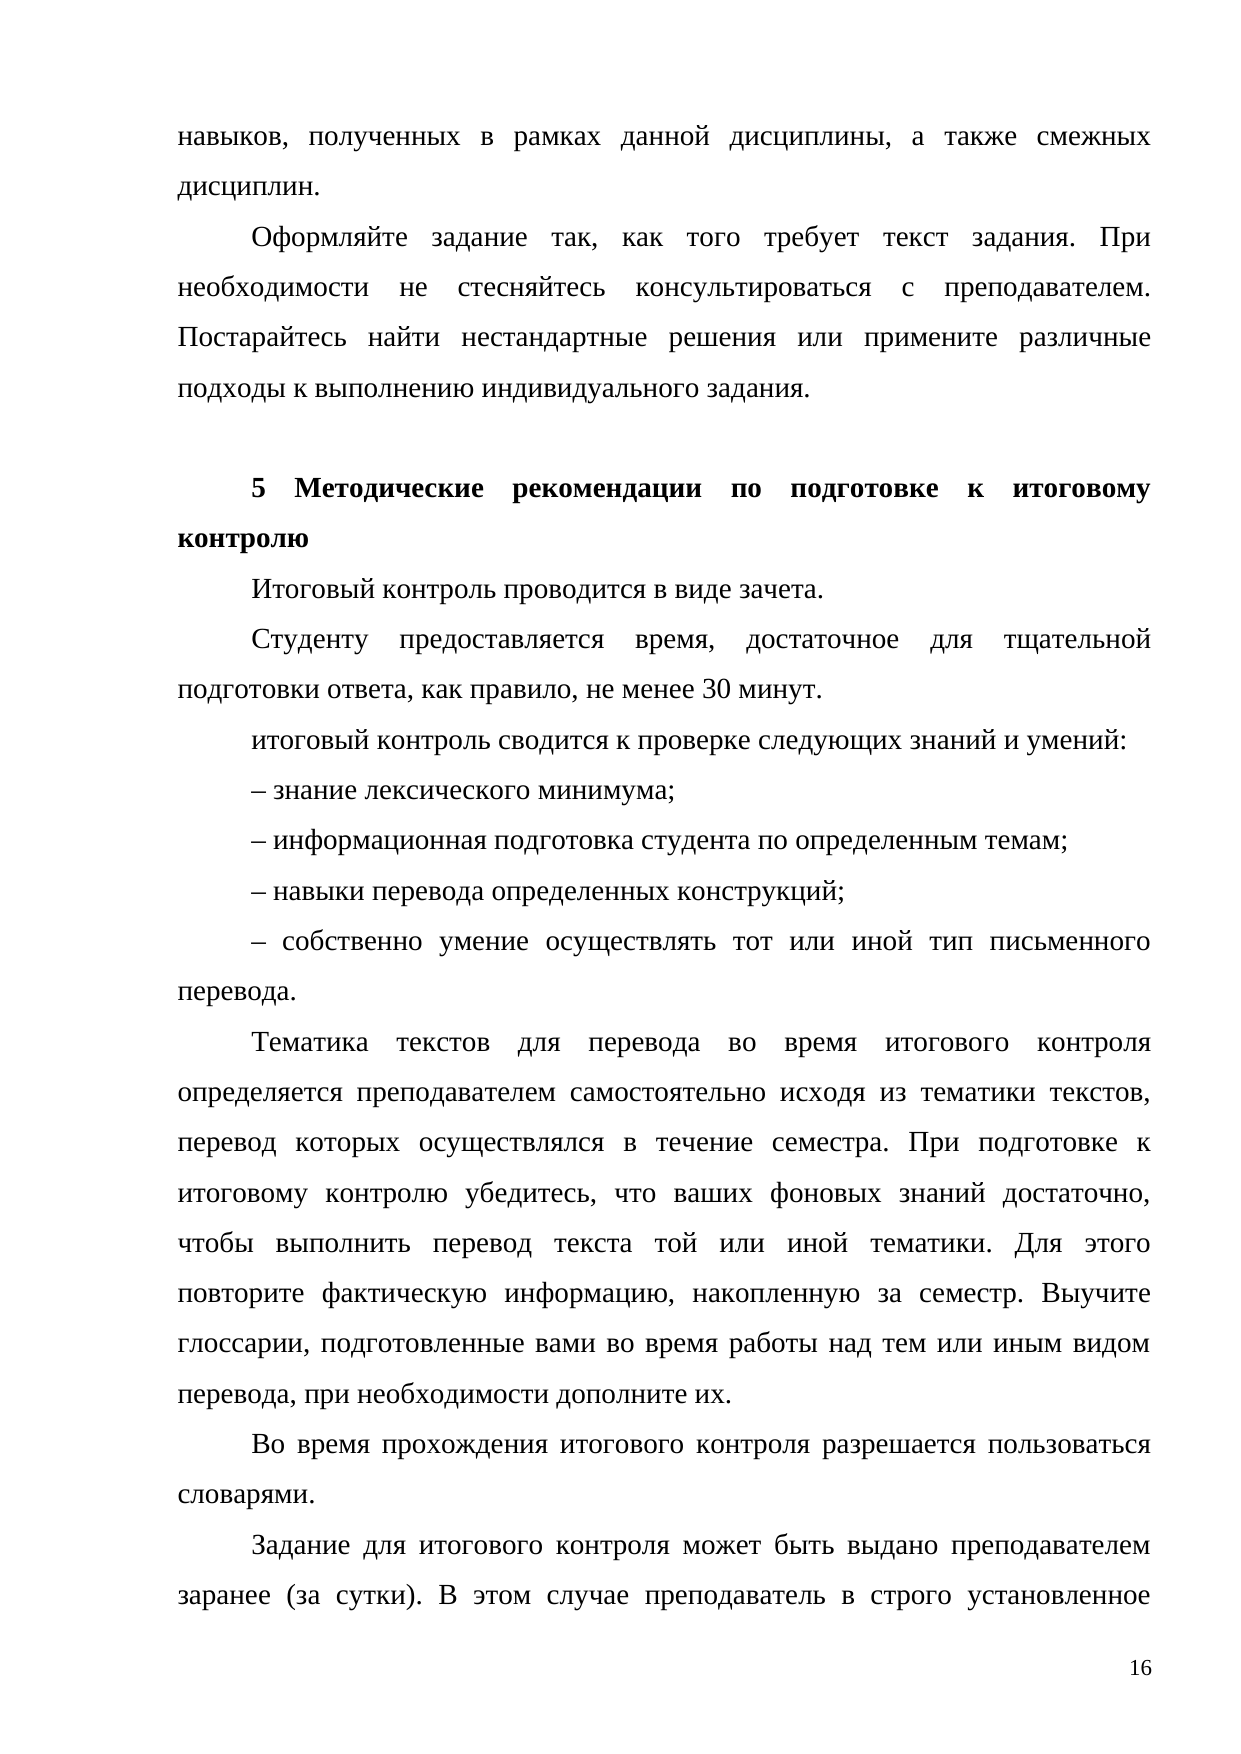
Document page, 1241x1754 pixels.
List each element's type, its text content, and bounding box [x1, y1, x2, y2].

text Студенту предоставляется время, достаточное для тщательной подготовки ответа, как правило, не менее 30 минут. [177, 621, 1152, 705]
text – знание лексического минимума; [177, 772, 1152, 806]
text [177, 118, 1152, 202]
text Во время прохождения итогового контроля разрешается пользоваться словарями. [177, 1426, 1152, 1510]
text итоговый контроль сводится к проверке следующих знаний и умений: [177, 722, 1152, 755]
text Тематика текстов для перевода во время итогового контроля определяется преподавателем самостоятельно исходя из тематики текстов, перевод которых осуществлялся в течение семестра. При подготовке к итоговому контролю убедитесь, что ваших фоновых знаний достаточно, чтобы выполнить перевод текста той или иной тематики. Для этого повторите фактическую информацию, накопленную за семестр. Выучите глоссарии, подготовленные вами во время работы над тем или иным видом перевода, при необходимости дополните их. [177, 1024, 1152, 1409]
text – собственно умение осуществлять тот или иной тип письменного перевода. [177, 923, 1152, 1007]
subtitle 5 Методические рекомендации по подготовке к итоговому контролю [177, 470, 1152, 554]
text Оформляйте задание так, как того требует текст задания. При необходимости не стесняйтесь консультироваться с преподавателем. Постарайтесь найти нестандартные решения или примените различные подходы к выполнению индивидуального задания. [177, 219, 1152, 403]
text – навыки перевода определенных конструкций; [177, 873, 1152, 906]
text Итоговый контроль проводится в виде зачета. [177, 571, 1152, 604]
text – информационная подготовка студента по определенным темам; [177, 822, 1152, 856]
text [177, 1527, 1152, 1611]
